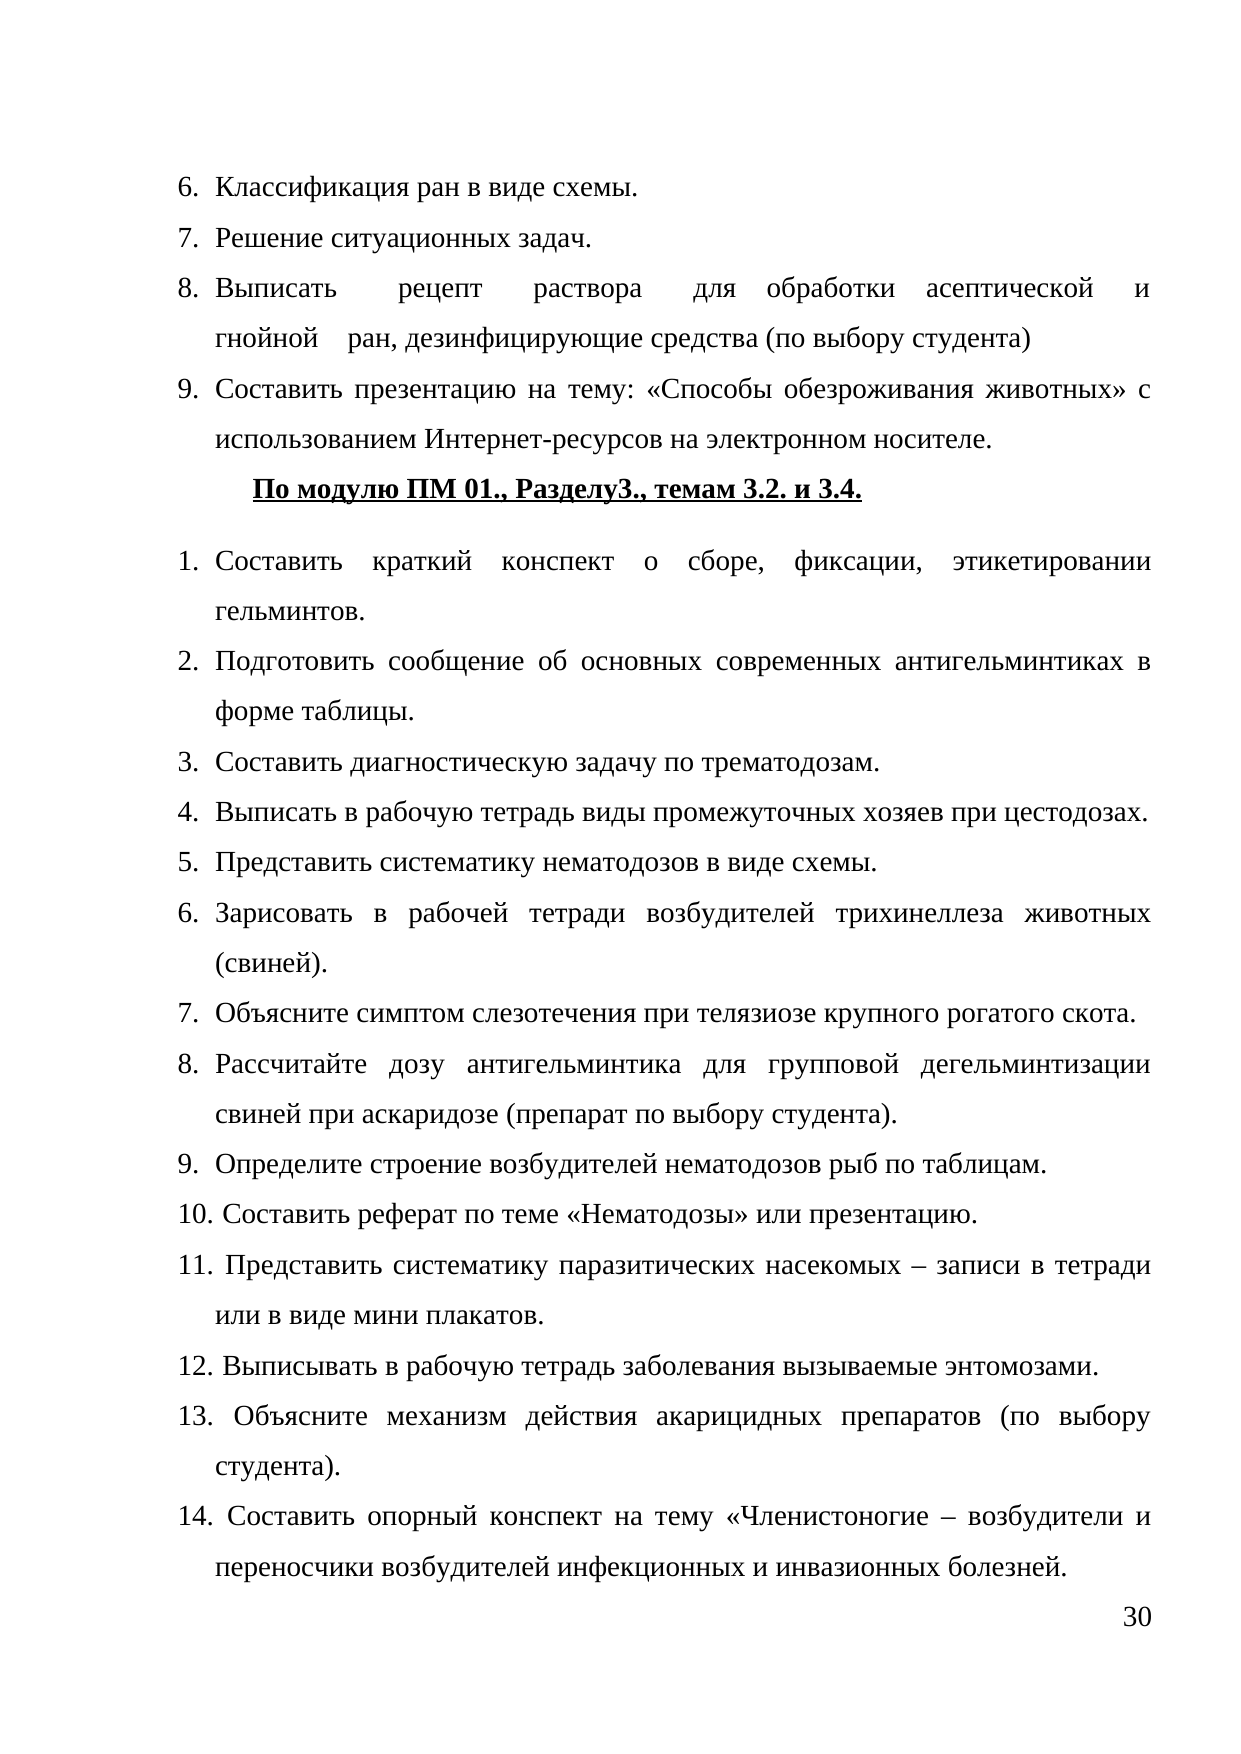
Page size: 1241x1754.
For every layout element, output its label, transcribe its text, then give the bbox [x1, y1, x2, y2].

list Классификация ран в виде схемы. [177, 169, 1152, 203]
list Определите строение возбудителей нематодозов рыб по таблицам. [177, 1146, 1152, 1180]
list Выписывать в рабочую тетрадь заболевания вызываемые энтомозами. [177, 1348, 1152, 1381]
list Составить реферат по теме «Нематодозы» или презентацию. [177, 1197, 1152, 1230]
text По модулю ПМ 01., Разделу3., темам 3.2. и 3.4. [252, 471, 1152, 505]
list Объясните механизм действия акарицидных препаратов (по выбору студента). [177, 1398, 1152, 1482]
list Выписать рецепт раствора для обработки асептической и гнойной ран, дезинфицирующие средства (по выбору студента) [177, 270, 1152, 354]
list Представить систематику паразитических насекомых – записи в тетради или в виде мини плакатов. [177, 1247, 1152, 1331]
list Зарисовать в рабочей тетради возбудителей трихинеллеза животных (свиней). [177, 895, 1152, 979]
list Составить опорный конспект на тему «Членистоногие – возбудители и переносчики возбудителей инфекционных и инвазионных болезней. [177, 1498, 1152, 1582]
list Подготовить сообщение об основных современных антигельминтиках в форме таблицы. [177, 643, 1152, 727]
list Составить презентацию на тему: «Способы обезроживания животных» с использованием Интернет-ресурсов на электронном носителе. [177, 371, 1152, 455]
list Решение ситуационных задач. [177, 220, 1152, 253]
list Представить систематику нематодозов в виде схемы. [177, 844, 1152, 878]
list Объясните симптом слезотечения при телязиозе крупного рогатого скота. [177, 995, 1152, 1029]
list Составить диагностическую задачу по трематодозам. [177, 744, 1152, 777]
list Рассчитайте дозу антигельминтика для групповой дегельминтизации свиней при аскаридозе (препарат по выбору студента). [177, 1046, 1152, 1129]
list Выписать в рабочую тетрадь виды промежуточных хозяев при цестодозах. [177, 794, 1152, 828]
list Составить краткий конспект о сборе, фиксации, этикетировании гельминтов. [177, 543, 1152, 626]
